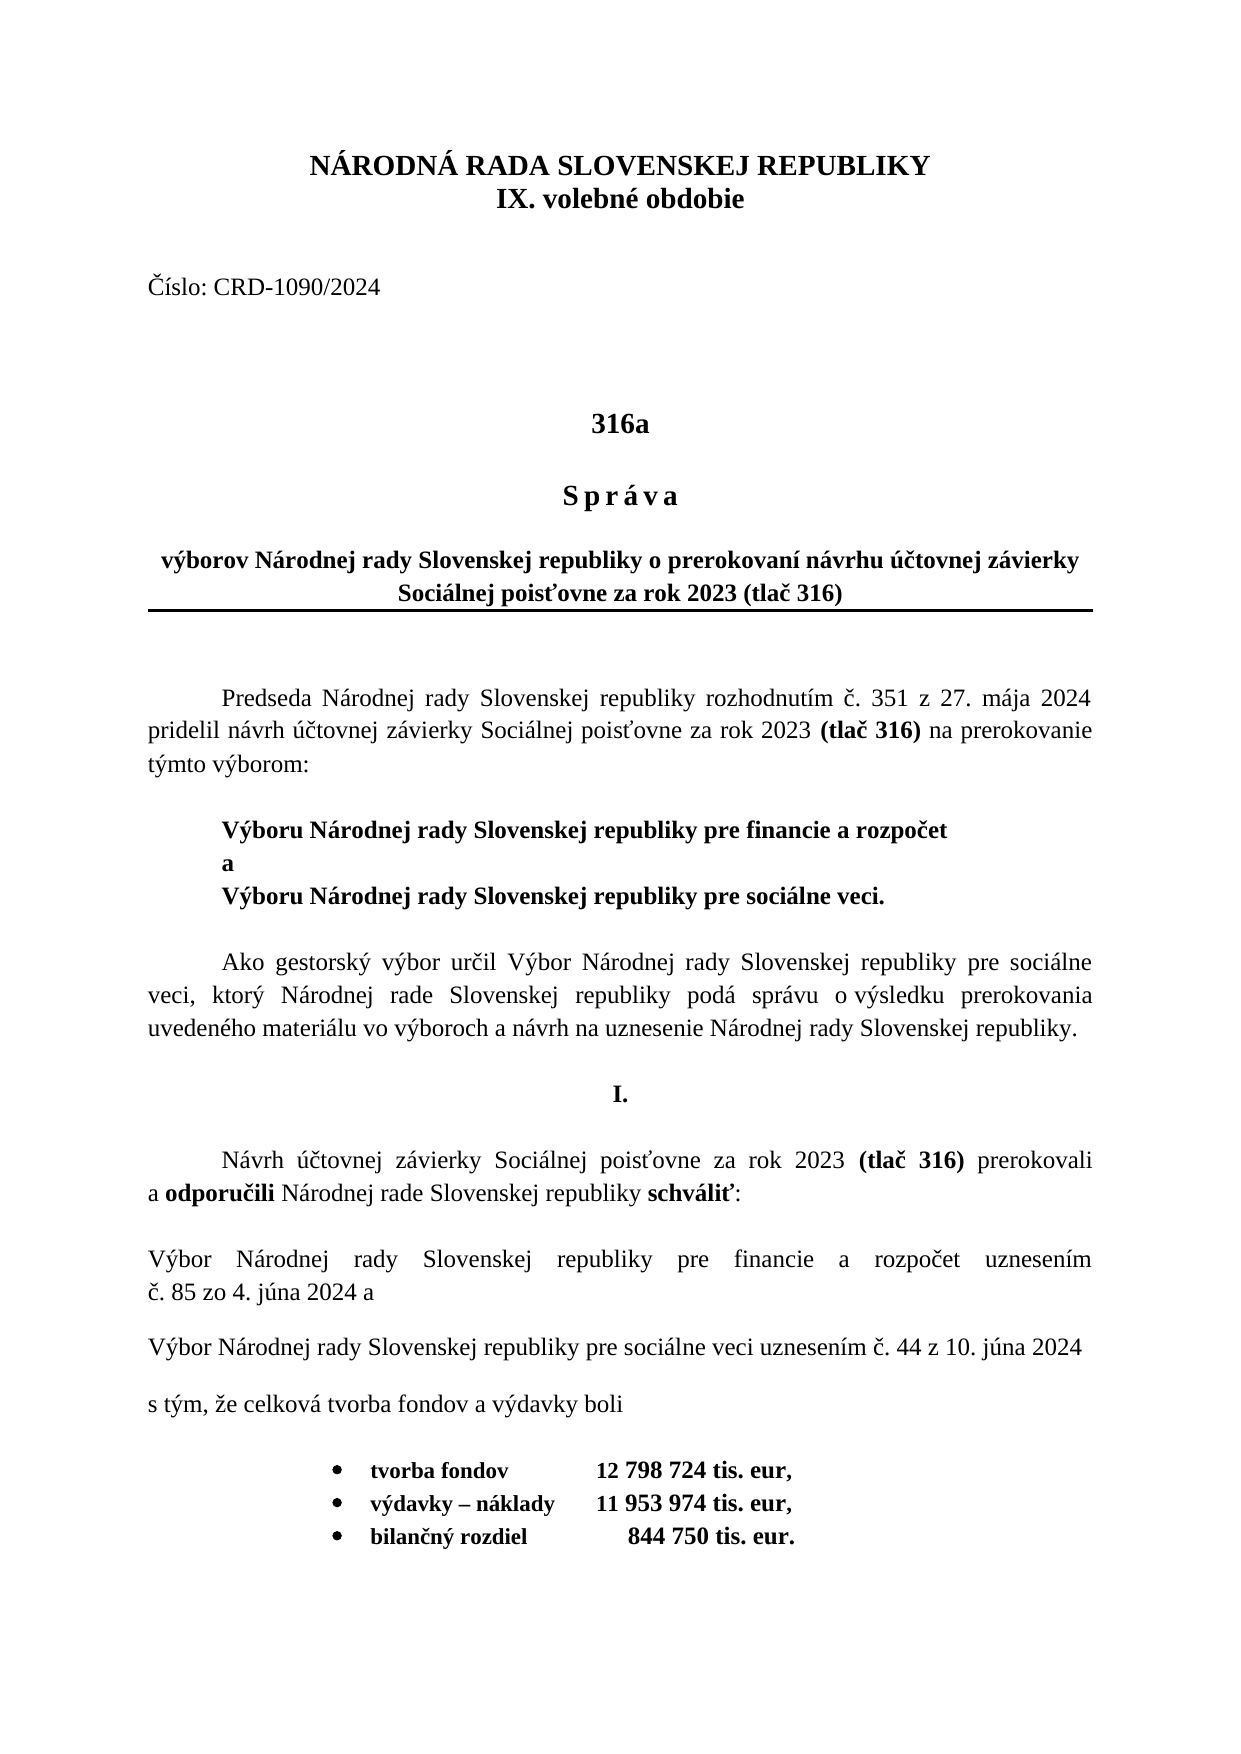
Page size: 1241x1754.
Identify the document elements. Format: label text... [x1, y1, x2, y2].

text IX. volebné obdobie [148, 181, 1093, 243]
text Výbor Národnej rady Slovenskej republiky pre sociálne veci uznesením č. 44 z 10. júna 2024 [148, 1332, 1093, 1361]
text I. [148, 1079, 1093, 1108]
text a [221, 848, 1093, 876]
text Číslo: CRD-1090/2024 [148, 272, 1093, 301]
text Návrh účtovnej závierky Sociálnej poisťovne za rok 2023 (tlač 316) prerokovali a odporučili Národnej rade Slovenskej republiky schváliť: [148, 1145, 1093, 1207]
text Správa [148, 478, 1093, 512]
list výdavky – náklady 11 953 974 tis. eur, [333, 1488, 1093, 1517]
text Výboru Národnej rady Slovenskej republiky pre sociálne veci. [221, 881, 1093, 909]
text Výbor Národnej rady Slovenskej republiky pre financie a rozpočet uznesením č. 85 zo 4. júna 2024 a [148, 1244, 1093, 1306]
text 316a [148, 406, 1093, 440]
list bilančný rozdiel 844 750 tis. eur. [333, 1521, 1093, 1550]
text Predseda Národnej rady Slovenskej republiky rozhodnutím č. 351 z 27. mája 2024 pridelil návrh účtovnej závierky Sociálnej poisťovne za rok 2023 (tlač 316) na prerokovanie týmto výborom: [148, 683, 1093, 777]
text Ako gestorský výbor určil Výbor Národnej rady Slovenskej republiky pre sociálne veci, ktorý Národnej rade Slovenskej republiky podá správu o výsledku prerokovania uvedeného materiálu vo výboroch a návrh na uznesenie Národnej rady Slovenskej republiky. [148, 947, 1093, 1042]
list tvorba fondov 12 798 724 tis. eur, [333, 1455, 1093, 1484]
text výborov Národnej rady Slovenskej republiky o prerokovaní návrhu účtovnej závierky Sociálnej poisťovne za rok 2023 (tlač 316) [148, 545, 1093, 609]
text NÁRODNÁ RADA SLOVENSKEJ REPUBLIKY [148, 148, 1093, 181]
text Výboru Národnej rady Slovenskej republiky pre financie a rozpočet [221, 815, 1093, 843]
text s tým, že celková tvorba fondov a výdavky boli [148, 1389, 1093, 1418]
